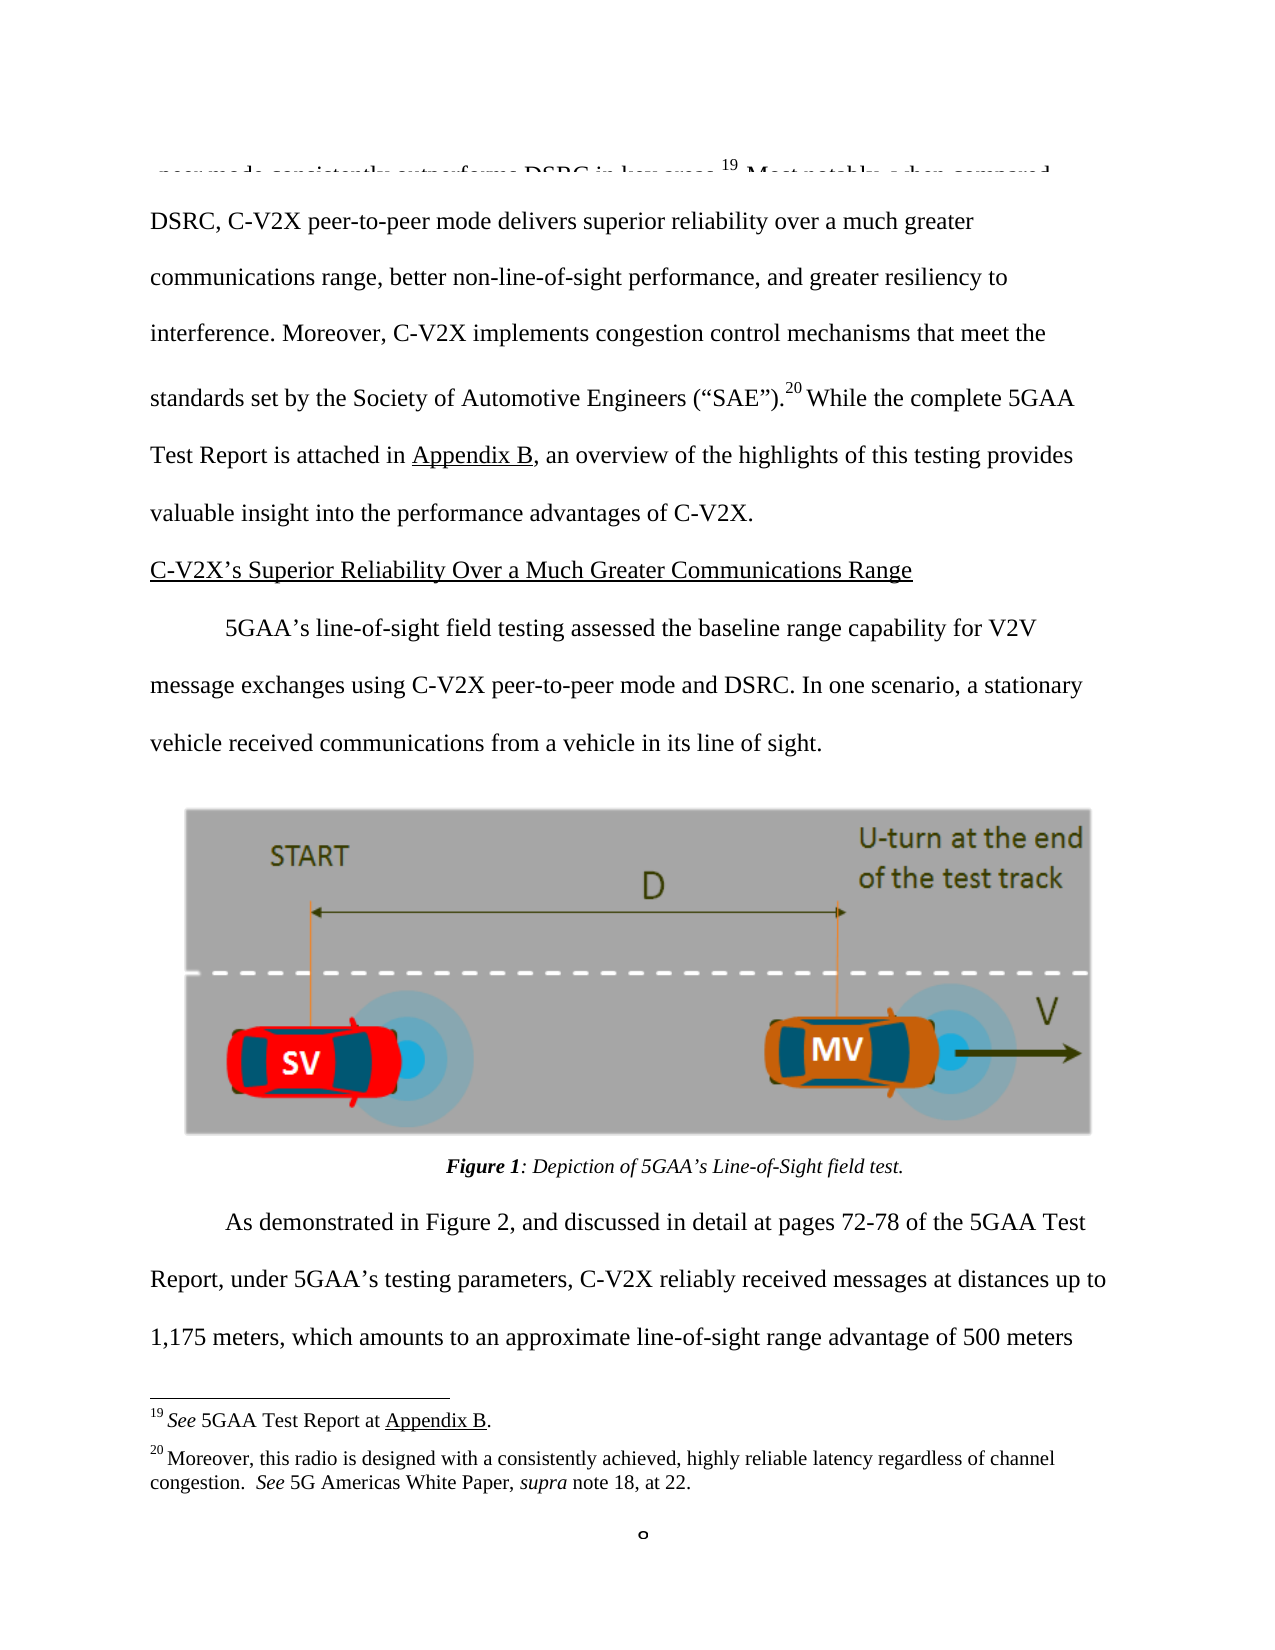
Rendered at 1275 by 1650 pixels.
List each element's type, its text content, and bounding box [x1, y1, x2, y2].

text C-V2X’s Superior Reliability Over a Much Greater Communications Range [150, 555, 1119, 584]
picture [170, 787, 1108, 1155]
text 20 Moreover, this radio is designed with a consistently achieved, highly reliable latency regardless of channel congestion. See 5G Americas White Paper, supra note 18, at 22. [150, 1442, 1058, 1494]
text valuable insight into the performance advantages of C-V2X. [150, 498, 1119, 527]
text DSRC, C-V2X peer-to-peer mode delivers superior reliability over a much greater communications range, better non-line-of-sight performance, and greater resiliency to interference. Moreover, C-V2X implements congestion control mechanisms that meet the standards set by the Society of Automotive Engineers (“SAE”).20 While the complete 5GAA Test Report is attached in Appendix B, an overview of the highlights of this testing provides [150, 206, 1109, 468]
text 5GAA’s line-of-sight field testing assessed the baseline range capability for V2V message exchanges using C-V2X peer-to-peer mode and DSRC. In one scenario, a stationary vehicle received communications from a vehicle in its line of sight. [150, 613, 1109, 756]
text Figure 1: Depiction of 5GAA’s Line-of-Sight field test. [446, 1154, 1119, 1178]
subtitle As demonstrated in Figure 2, and discussed in detail at pages 72-78 of the 5GAA Test Report, under 5GAA’s testing parameters, C-V2X reliably received messages at distances up to 1,175 meters, which amounts to an approximate line-of-sight range advantage of 500 meters [150, 1207, 1109, 1351]
text 19 See 5GAA Test Report at Appendix B. [150, 1399, 1119, 1432]
